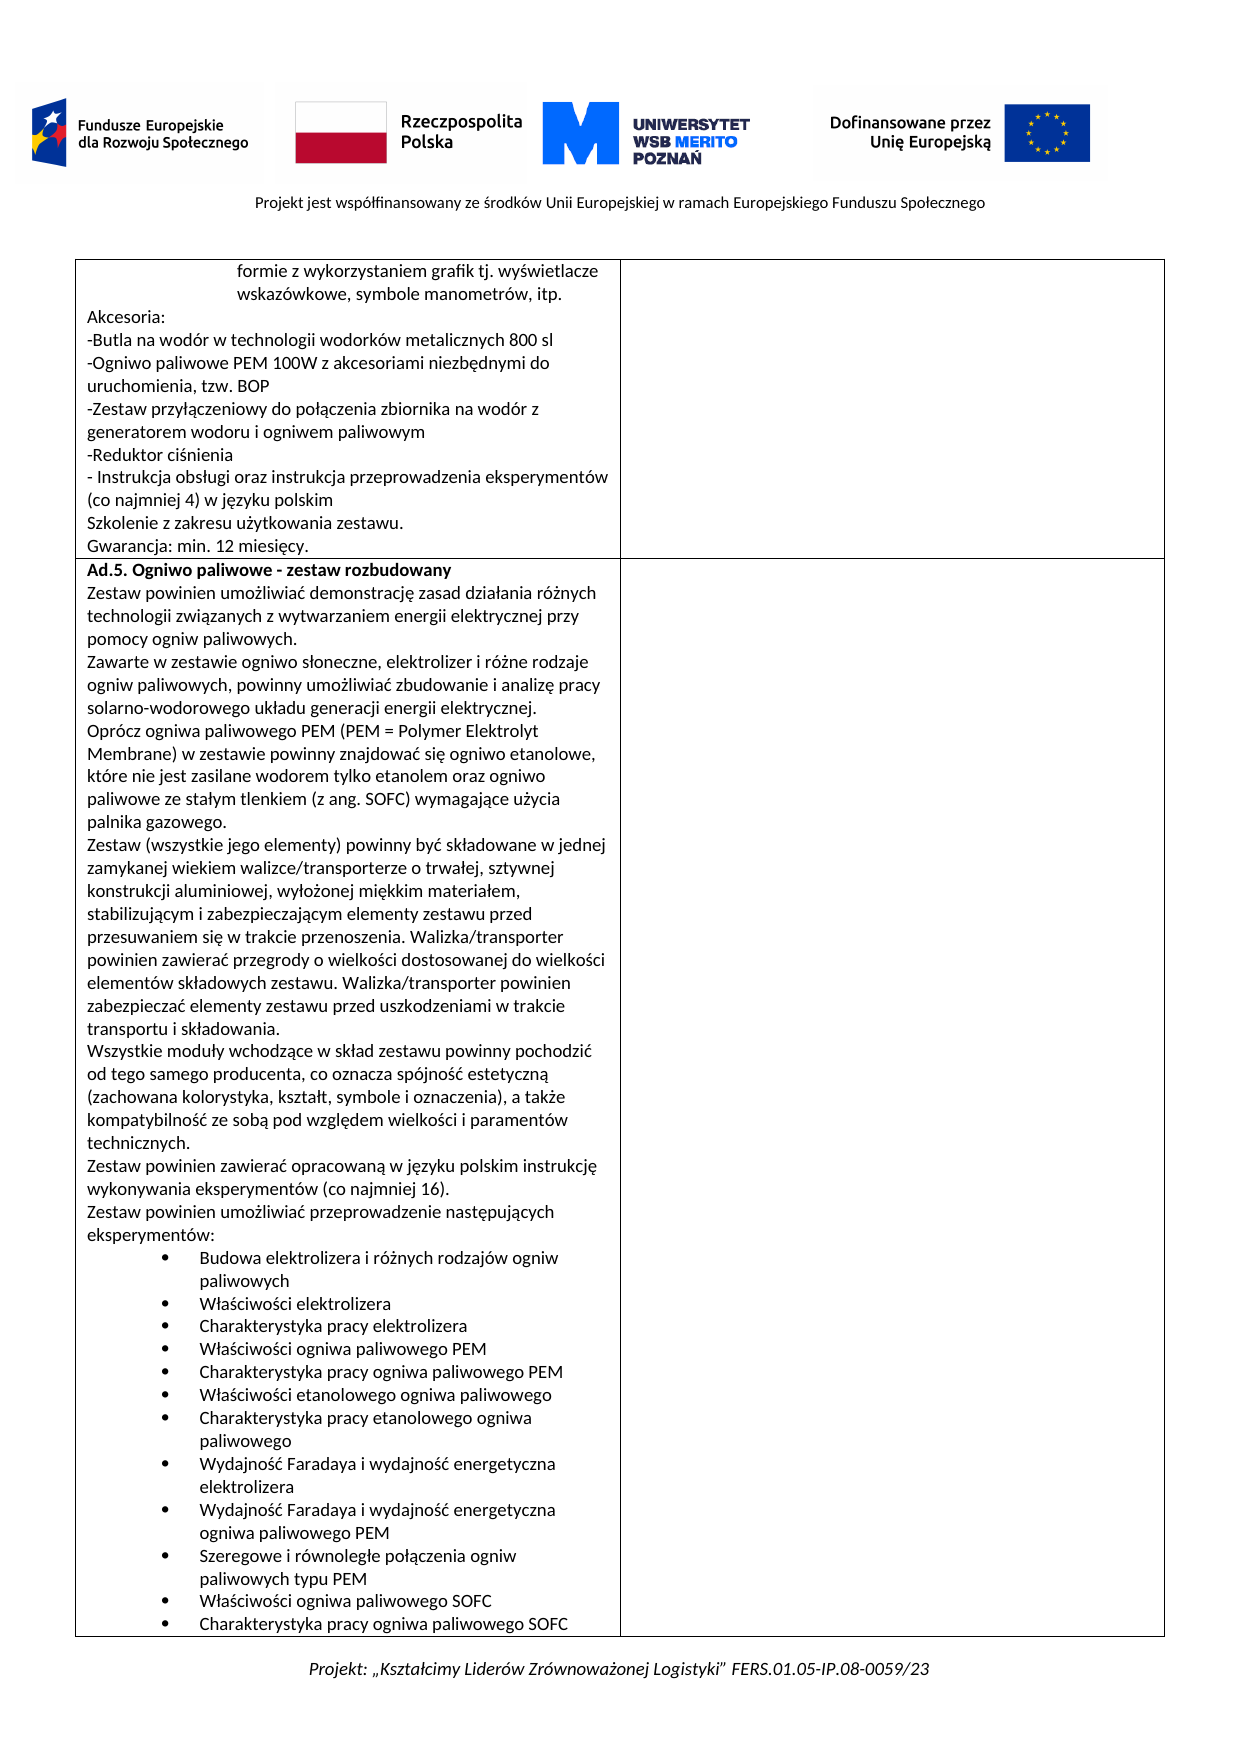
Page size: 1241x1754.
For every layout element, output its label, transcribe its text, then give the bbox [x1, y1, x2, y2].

picture [535, 93, 803, 172]
table_cell [621, 559, 1164, 1636]
picture [15, 82, 264, 184]
table_cell [621, 260, 1164, 557]
picture [275, 82, 528, 184]
picture [812, 85, 1109, 181]
